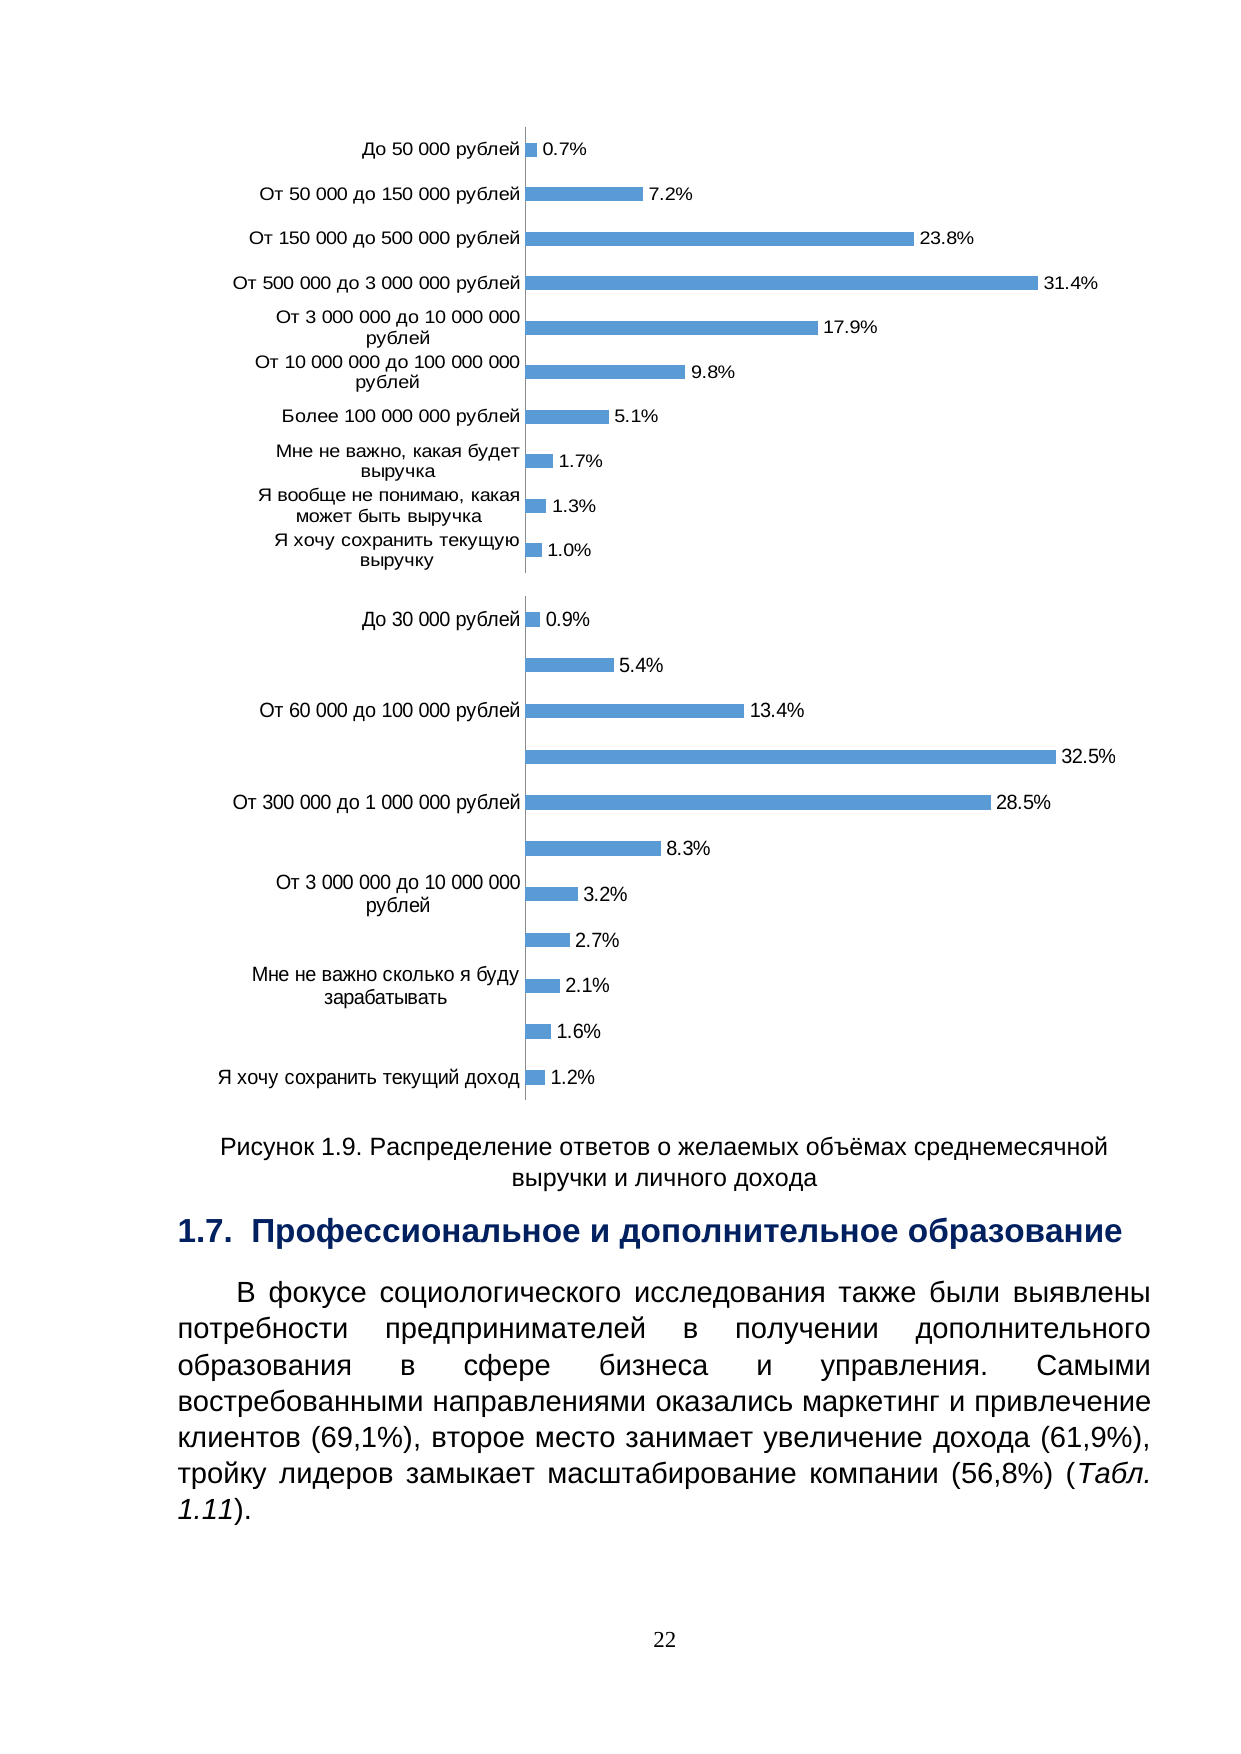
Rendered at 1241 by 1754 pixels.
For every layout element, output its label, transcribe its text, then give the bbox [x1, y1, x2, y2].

text Рисунок 1.9. Распределение ответов о желаемых объёмах среднемесячной выручки и личного дохода [177, 1132, 1152, 1192]
list Профессиональное и дополнительное образование [177, 1211, 1152, 1249]
list В фокусе социологического исследования также были выявлены потребности предпринимателей в получении дополнительного образования в сфере бизнеса и управления. Самыми востребованными направлениями оказались маркетинг и привлечение клиентов (69,1%), второе место занимает увеличение дохода (61,9%), тройку лидеров замыкает масштабирование компании (56,8%) (Табл. 1.11). [177, 1490, 1152, 1526]
list В фокусе социологического исследования также были выявлены потребности предпринимателей в получении дополнительного образования в сфере бизнеса и управления. Самыми востребованными направлениями оказались маркетинг и привлечение клиентов (69,1%), второе место занимает увеличение дохода (61,9%), тройку лидеров замыкает масштабирование компании (56,8%) (Табл. 1.11). [177, 1275, 1152, 1312]
